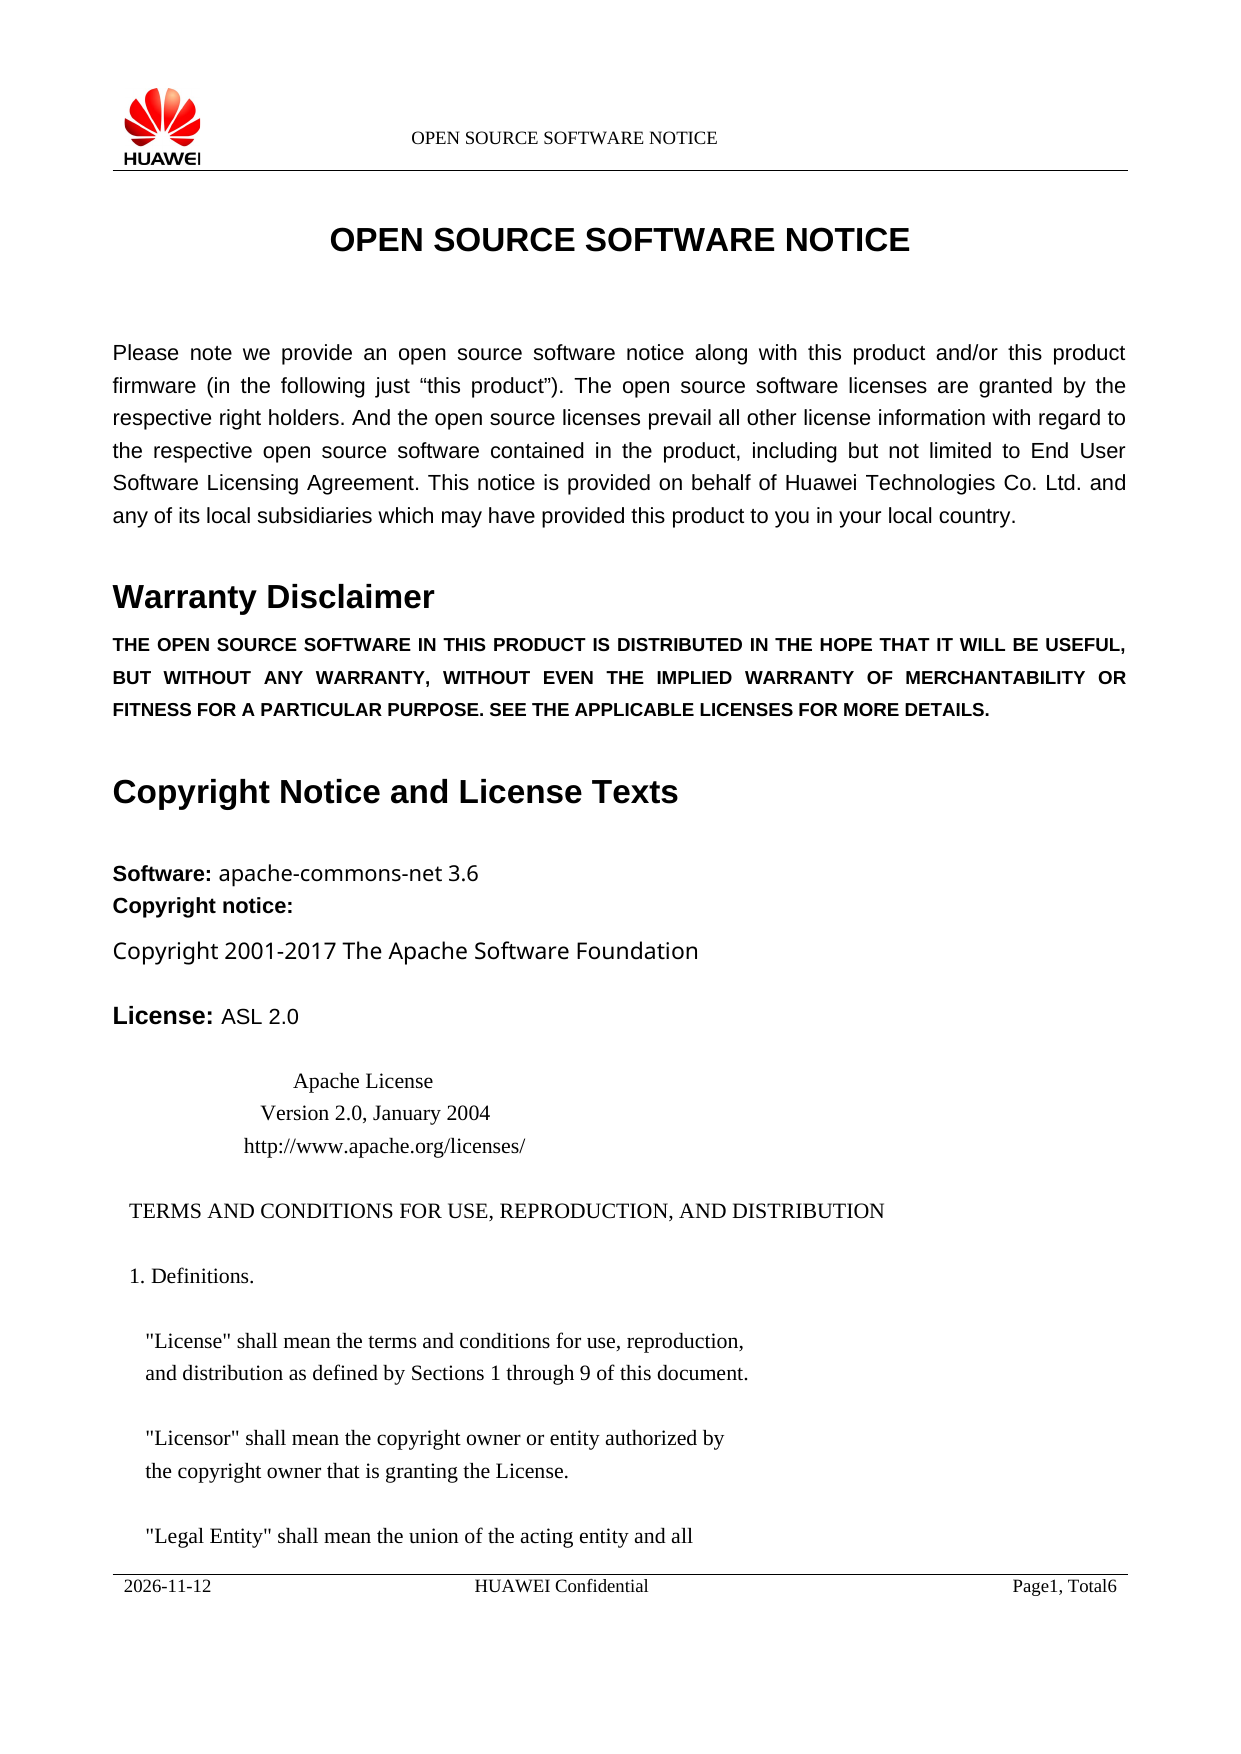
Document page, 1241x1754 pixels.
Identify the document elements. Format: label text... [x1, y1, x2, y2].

picture [124, 88, 201, 165]
text License: ASL 2.0 [112, 999, 1128, 1031]
text Copyright Notice and License Texts [112, 759, 1128, 824]
text Warranty Disclaimer [112, 564, 1128, 629]
text Copyright 2001-2017 The Apache Software Foundation [112, 934, 1128, 999]
text Copyright notice: [112, 889, 1128, 921]
text The open source software in this product is distributed in the hope that it will be useful, but WITHOUT ANY WARRANTY, without even the implied warranty of MERCHANTABILITY or FITNESS FOR A PARTICULAR PURPOSE. See the applicable licenses for more details. [112, 629, 1128, 726]
title Software: apache-commons-net 3.6 [112, 856, 1128, 889]
text OPEN SOURCE SOFTWARE NOTICE [112, 206, 1128, 271]
text Please note we provide an open source software notice along with this product and/or this product firmware (in the following just “this product”). The open source software licenses are granted by the respective right holders. And the open source licenses prevail all other license information with regard to the respective open source software contained in the product, including but not limited to End User Software Licensing Agreement. This notice is provided on behalf of Huawei Technologies Co. Ltd. and any of its local subsidiaries which may have provided this product to you in your local country. [112, 336, 1128, 531]
